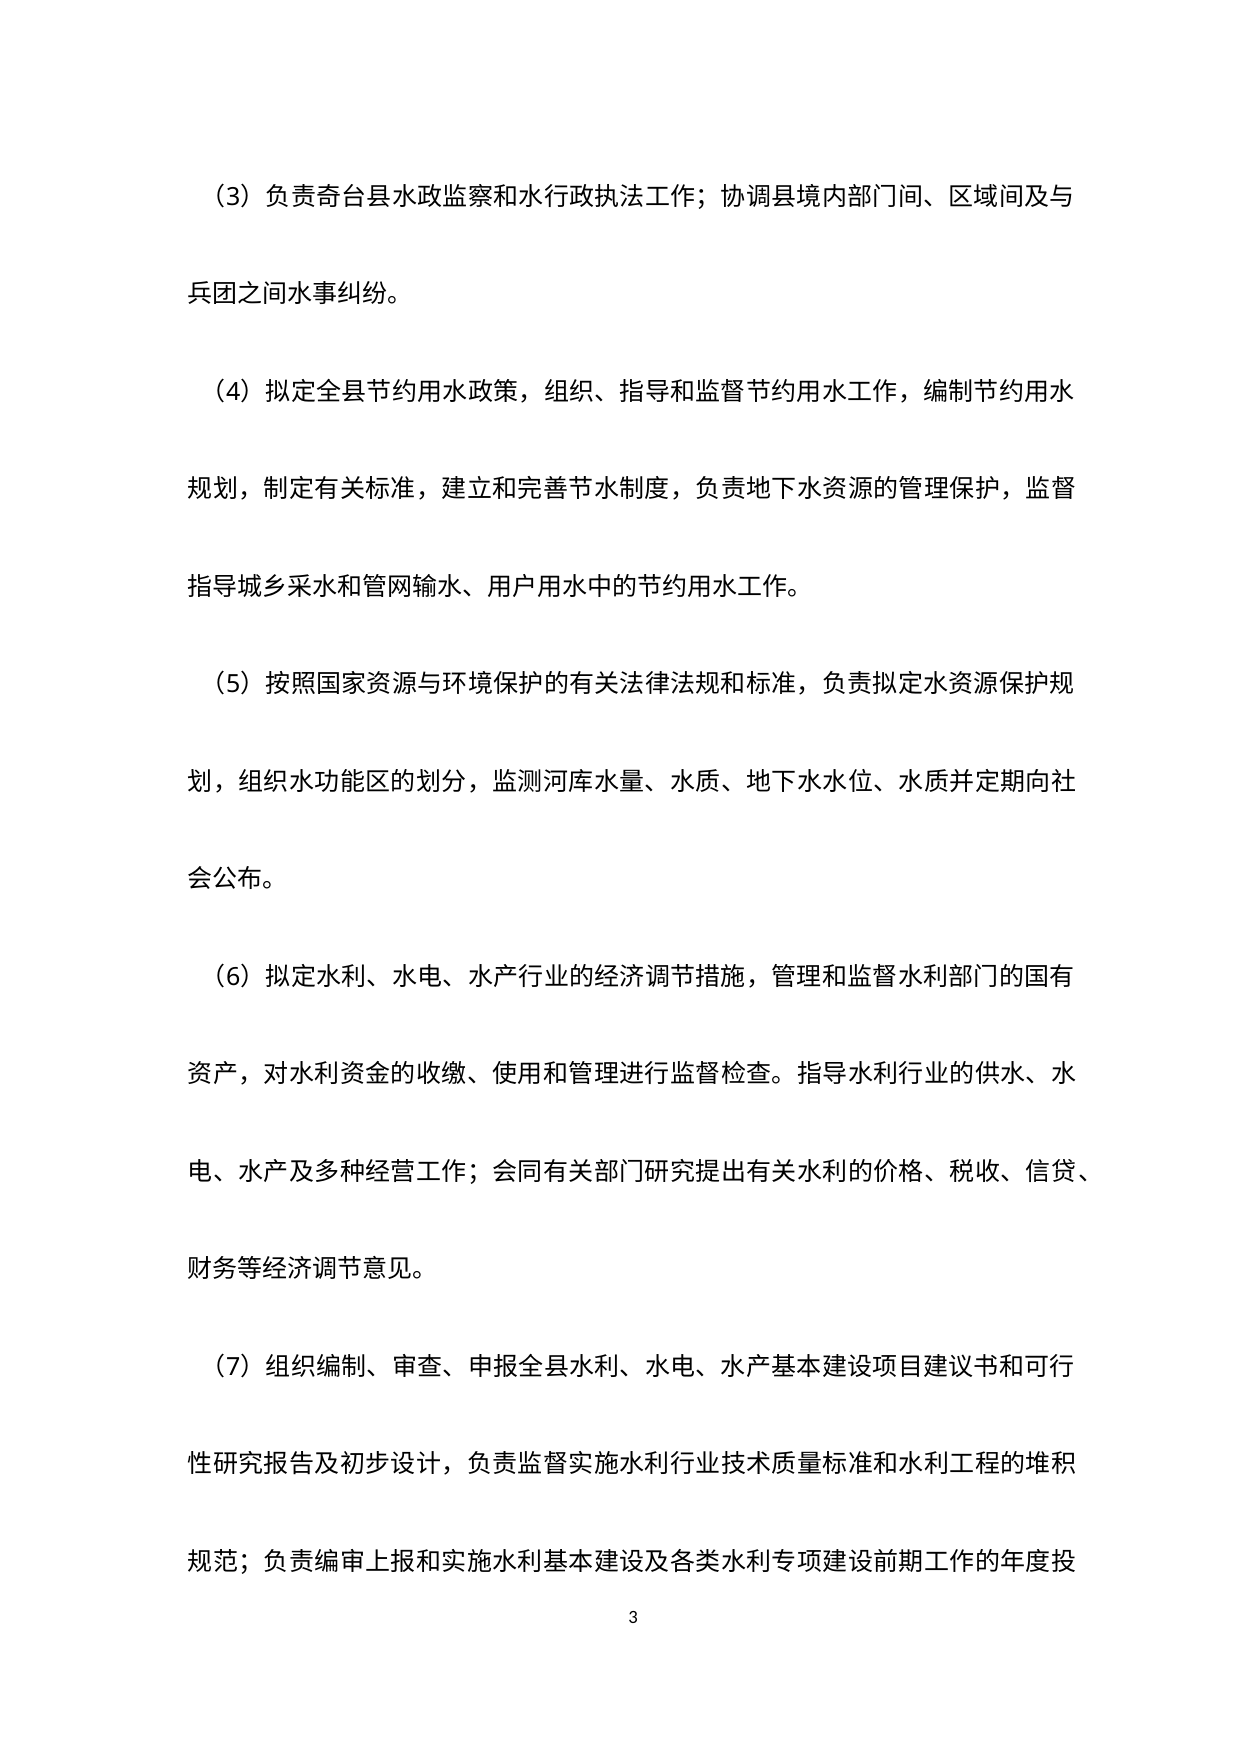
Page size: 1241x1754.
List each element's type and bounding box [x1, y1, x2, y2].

text [187, 162, 1078, 1592]
